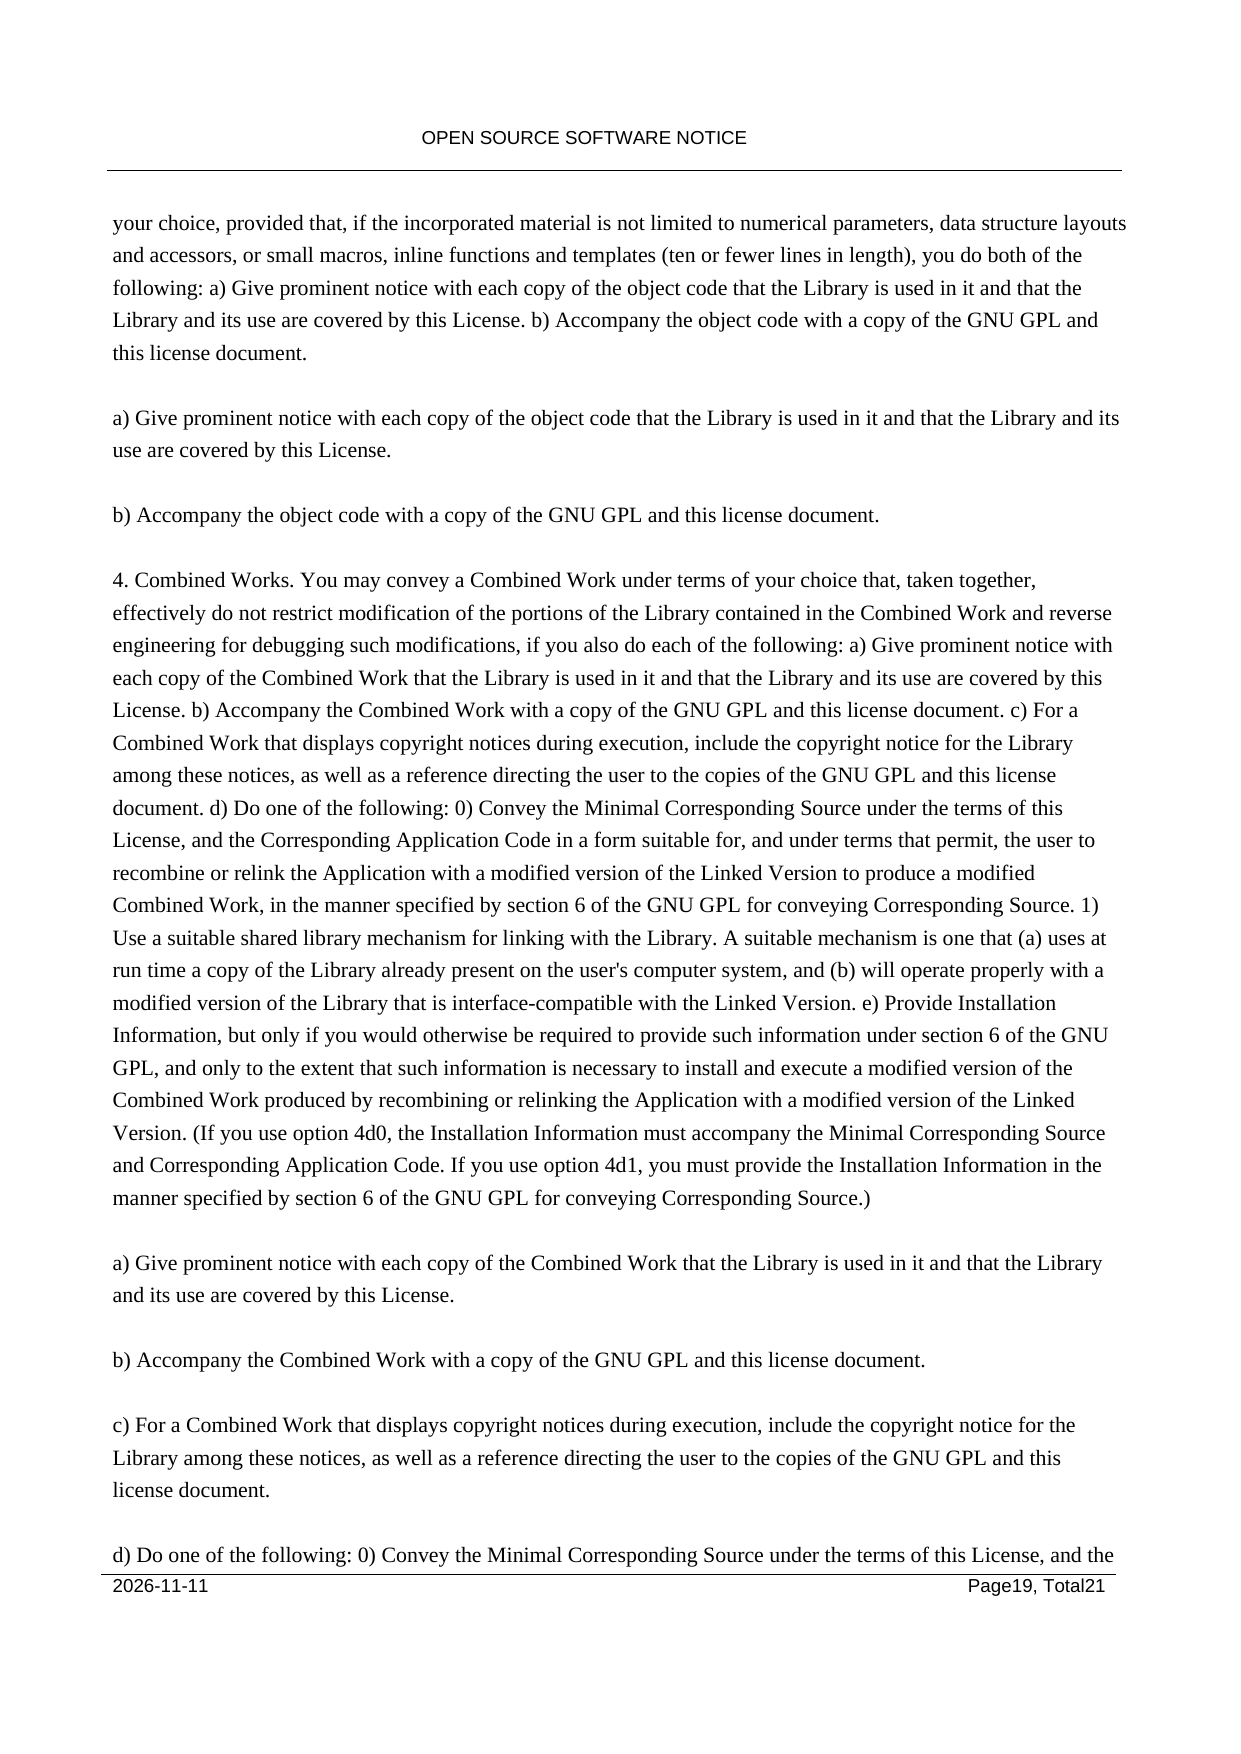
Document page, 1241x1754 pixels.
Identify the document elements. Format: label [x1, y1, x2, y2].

text [112, 206, 1128, 1571]
